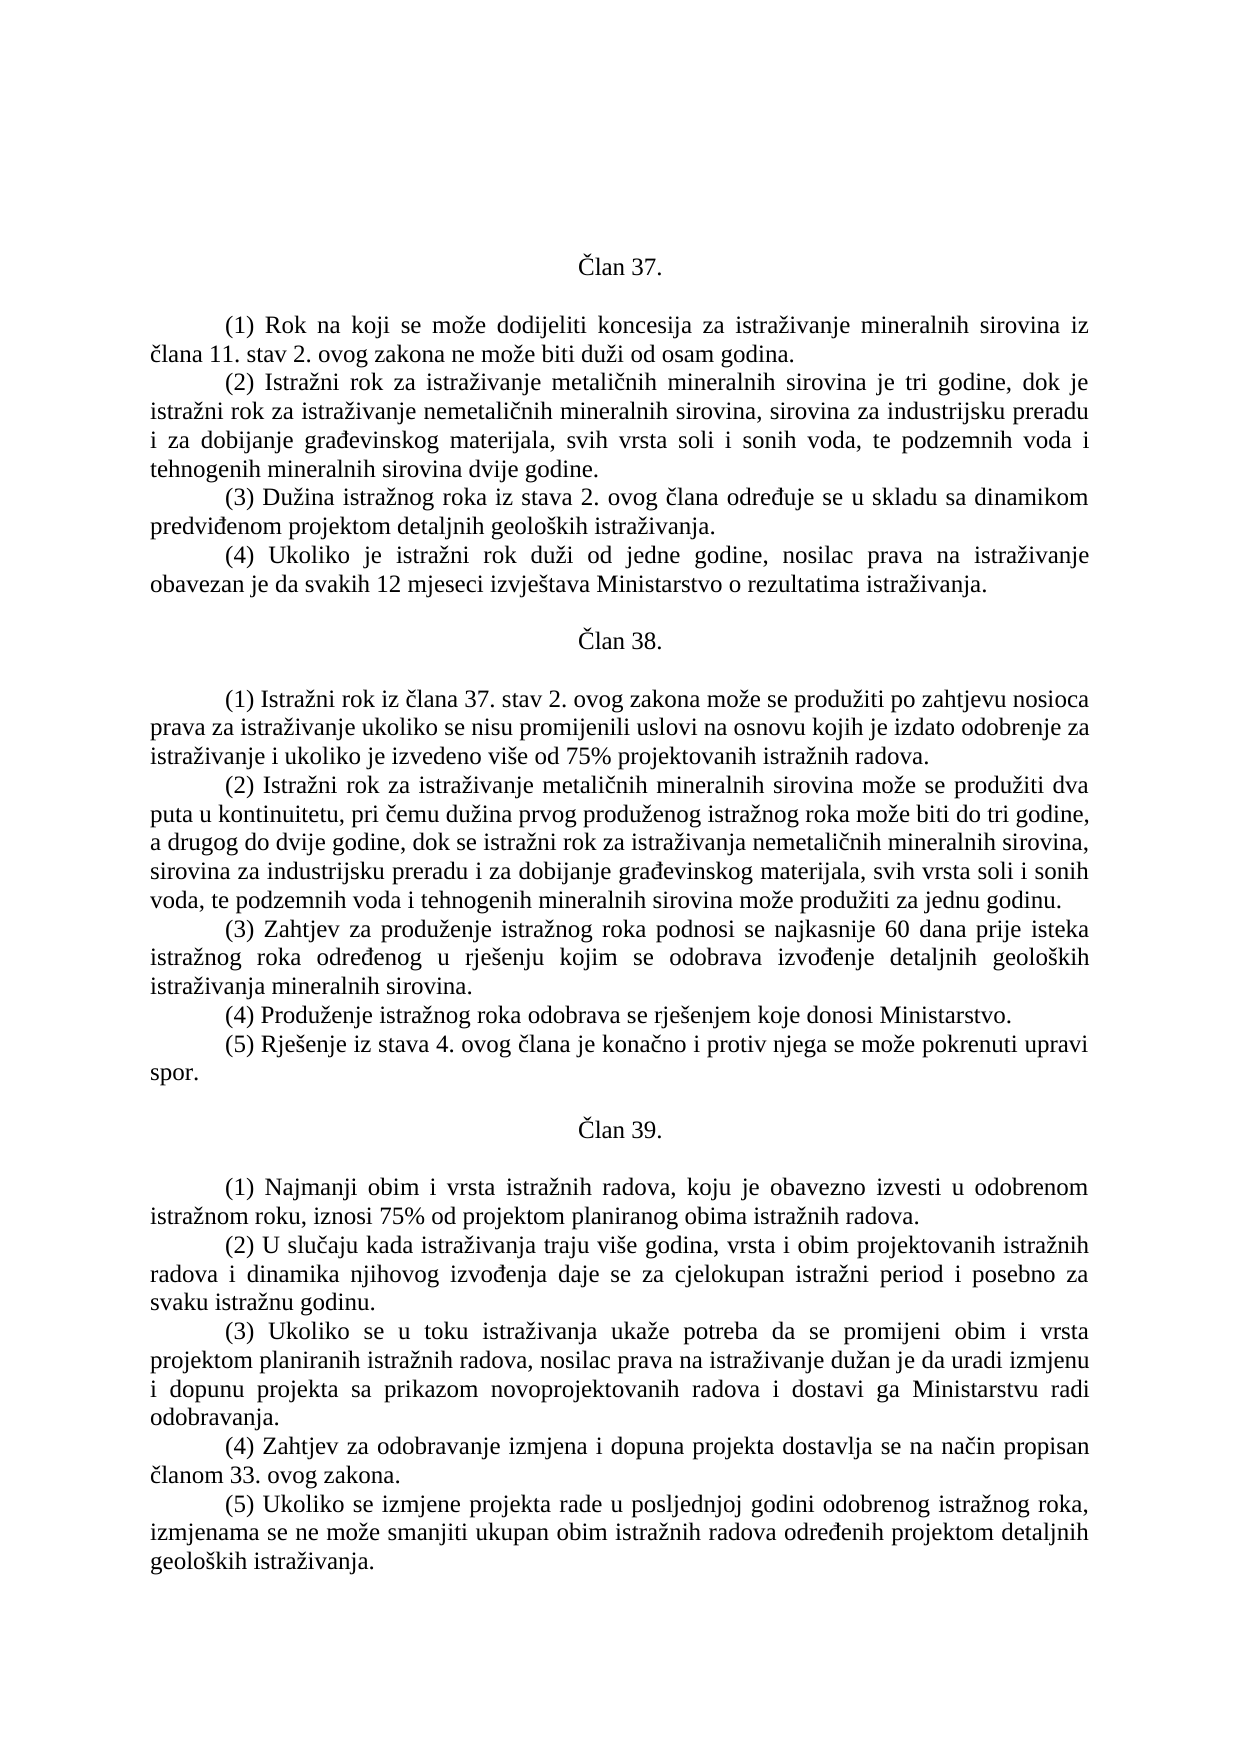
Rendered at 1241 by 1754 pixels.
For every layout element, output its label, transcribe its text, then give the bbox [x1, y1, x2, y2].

text (1) Najmanji obim i vrsta istražnih radova, koju je obavezno izvesti u odobrenom istražnom roku, iznosi 75% od projektom planiranog obima istražnih radova. [150, 1172, 1090, 1230]
text (3) Dužina istražnog roka iz stava 2. ovog člana određuje se u skladu sa dinamikom predviđenom projektom detaljnih geoloških istraživanja. [150, 482, 1090, 540]
text (2) U slučaju kada istraživanja traju više godina, vrsta i obim projektovanih istražnih radova i dinamika njihovog izvođenja daje se za cjelokupan istražni period i posebno za svaku istražnu godinu. [150, 1230, 1090, 1316]
text (2) Istražni rok za istraživanje metaličnih mineralnih sirovina je tri godine, dok je istražni rok za istraživanje nemetaličnih mineralnih sirovina, sirovina za industrijsku preradu i za dobijanje građevinskog materijala, svih vrsta soli i sonih voda, te podzemnih voda i tehnogenih mineralnih sirovina dvije godine. [150, 367, 1090, 482]
text (4) Produženje istražnog roka odobrava se rješenjem koje donosi Ministarstvo. [150, 1000, 1090, 1029]
text Član 39. [150, 1115, 1090, 1144]
text (4) Zahtjev za odobravanje izmjena i dopuna projekta dostavlja se na način propisan članom 33. ovog zakona. [150, 1431, 1090, 1489]
text (4) Ukoliko je istražni rok duži od jedne godine, nosilac prava na istraživanje obavezan je da svakih 12 mjeseci izvještava Ministarstvo o rezultatima istraživanja. [150, 540, 1090, 597]
text (5) Ukoliko se izmjene projekta rade u posljednjoj godini odobrenog istražnog roka, izmjenama se ne može smanjiti ukupan obim istražnih radova određenih projektom detaljnih geoloških istraživanja. [150, 1489, 1090, 1575]
text (1) Rok na koji se može dodijeliti koncesija za istraživanje mineralnih sirovina iz člana 11. stav 2. ovog zakona ne može biti duži od osam godina. [150, 310, 1090, 367]
text Član 37. [150, 252, 1090, 281]
text (2) Istražni rok za istraživanje metaličnih mineralnih sirovina može se produžiti dva puta u kontinuitetu, pri čemu dužina prvog produženog istražnog roka može biti do tri godine, a drugog do dvije godine, dok se istražni rok za istraživanja nemetaličnih mineralnih sirovina, sirovina za industrijsku preradu i za dobijanje građevinskog materijala, svih vrsta soli i sonih voda, te podzemnih voda i tehnogenih mineralnih sirovina može produžiti za jednu godinu. [150, 770, 1090, 914]
text (1) Istražni rok iz člana 37. stav 2. ovog zakona može se produžiti po zahtjevu nosioca prava za istraživanje ukoliko se nisu promijenili uslovi na osnovu kojih je izdato odobrenje za istraživanje i ukoliko je izvedeno više od 75% projektovanih istražnih radova. [150, 684, 1090, 770]
text (5) Rješenje iz stava 4. ovog člana je konačno i protiv njega se može pokrenuti upravi spor. [150, 1029, 1090, 1086]
text (3) Zahtjev za produženje istražnog roka podnosi se najkasnije 60 dana prije isteka istražnog roka određenog u rješenju kojim se odobrava izvođenje detaljnih geoloških istraživanja mineralnih sirovina. [150, 914, 1090, 1000]
text (3) Ukoliko se u toku istraživanja ukaže potreba da se promijeni obim i vrsta projektom planiranih istražnih radova, nosilac prava na istraživanje dužan je da uradi izmjenu i dopunu projekta sa prikazom novoprojektovanih radova i dostavi ga Ministarstvu radi odobravanja. [150, 1316, 1090, 1431]
text Član 38. [150, 626, 1090, 655]
